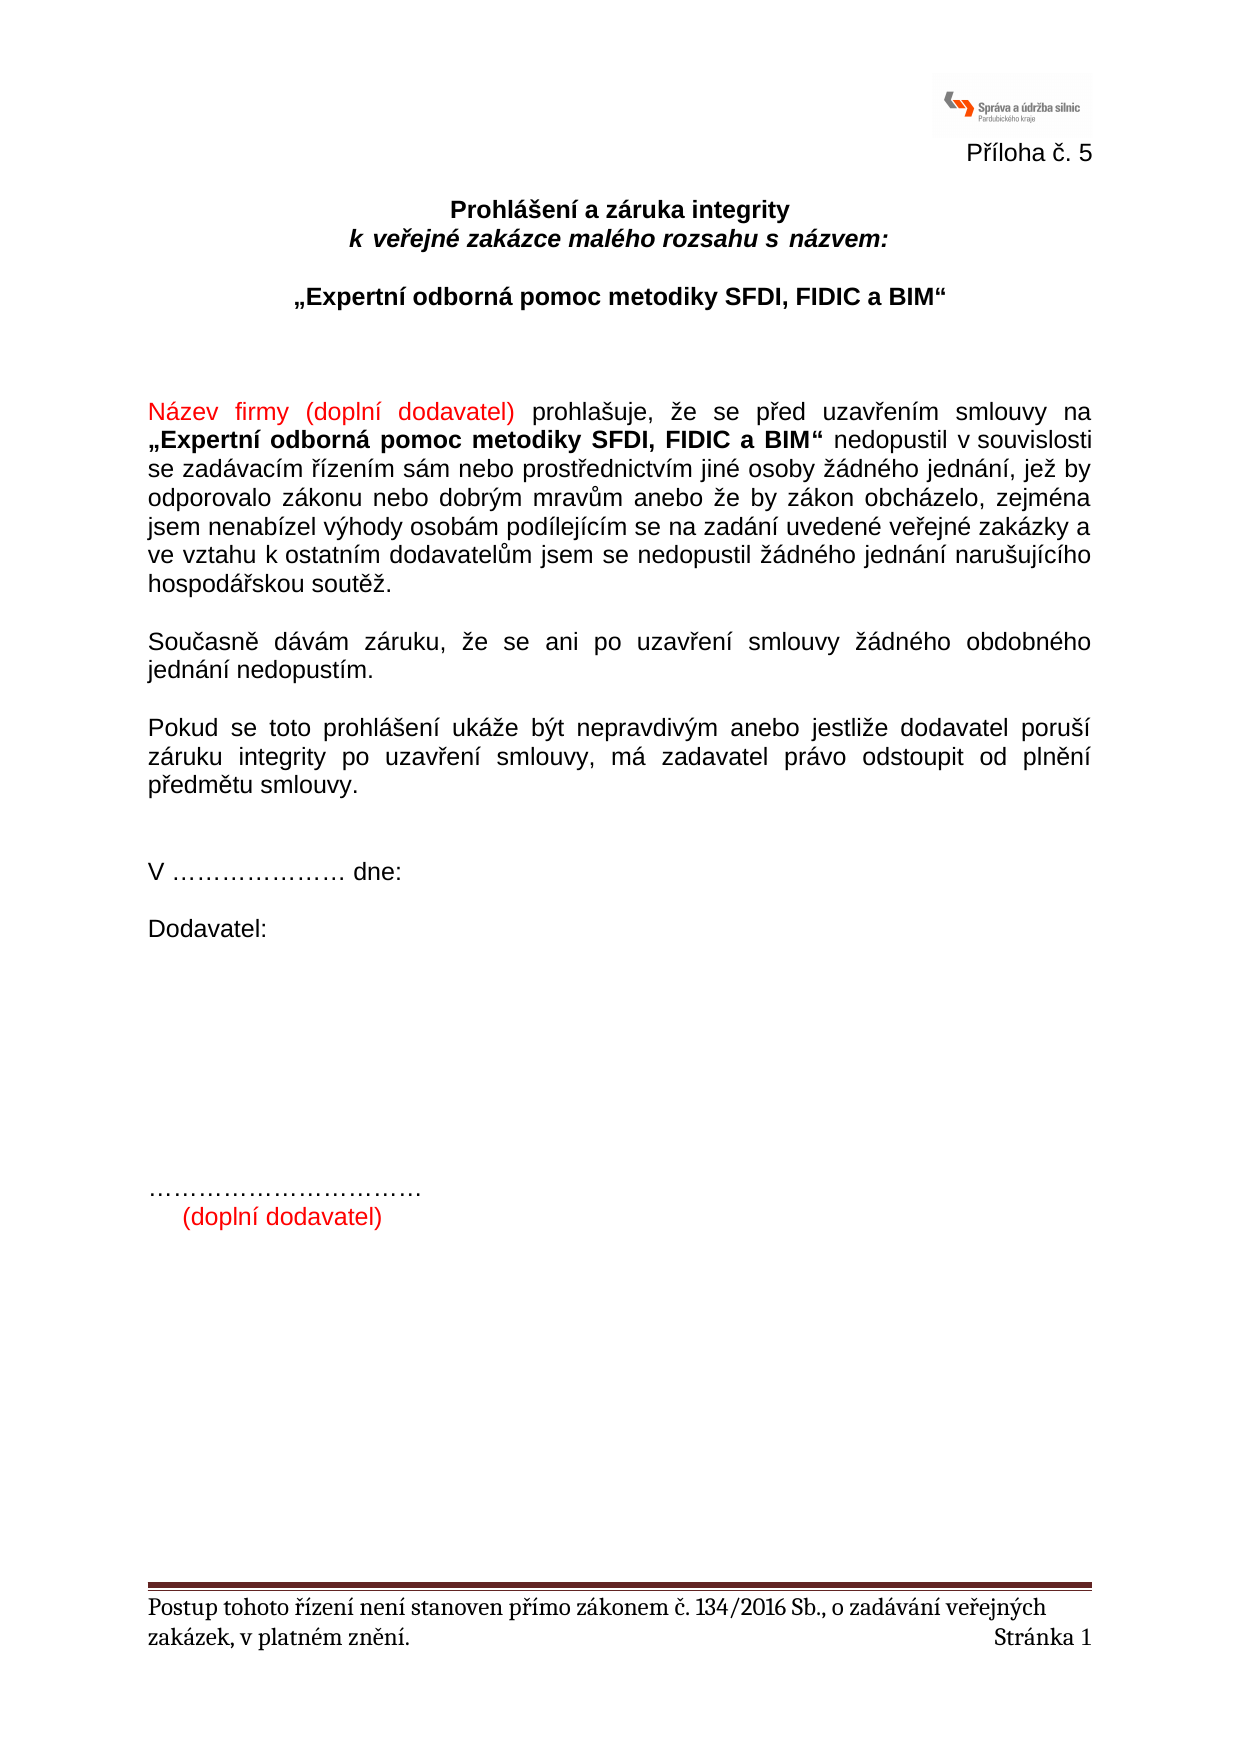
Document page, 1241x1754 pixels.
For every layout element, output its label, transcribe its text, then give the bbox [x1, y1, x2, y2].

text k veřejné zakázce malého rozsahu s názvem: [148, 224, 1092, 253]
text V ………………… dne: [148, 857, 1092, 885]
picture [931, 73, 1093, 138]
text (doplní dodavatel) [148, 1202, 1092, 1230]
text Příloha č. 5 [148, 138, 1092, 167]
text Prohlášení a záruka integrity [148, 195, 1092, 224]
text Pokud se toto prohlášení ukáže být nepravdivým anebo jestliže dodavatel poruší záruku integrity po uzavření smlouvy, má zadavatel právo odstoupit od plnění předmětu smlouvy. [148, 713, 1092, 799]
text Dodavatel: [148, 914, 1092, 943]
text Název firmy (doplní dodavatel) prohlašuje, že se před uzavřením smlouvy na „Expertní odborná pomoc metodiky SFDI, FIDIC a BIM“ nedopustil v souvislosti se zadávacím řízením sám nebo prostřednictvím jiné osoby žádného jednání, jež by odporovalo zákonu nebo dobrým mravům anebo že by zákon obcházelo, zejména jsem nenabízel výhody osobám podílejícím se na zadání uvedené veřejné zakázky a ve vztahu k ostatním dodavatelům jsem se nedopustil žádného jednání narušujícího hospodářskou soutěž. [148, 397, 1092, 598]
text …………………………… [148, 1173, 1092, 1202]
text Současně dávám záruku, že se ani po uzavření smlouvy žádného obdobného jednání nedopustím. [148, 627, 1092, 684]
text „Expertní odborná pomoc metodiky SFDI, FIDIC a BIM“ [148, 282, 1092, 310]
